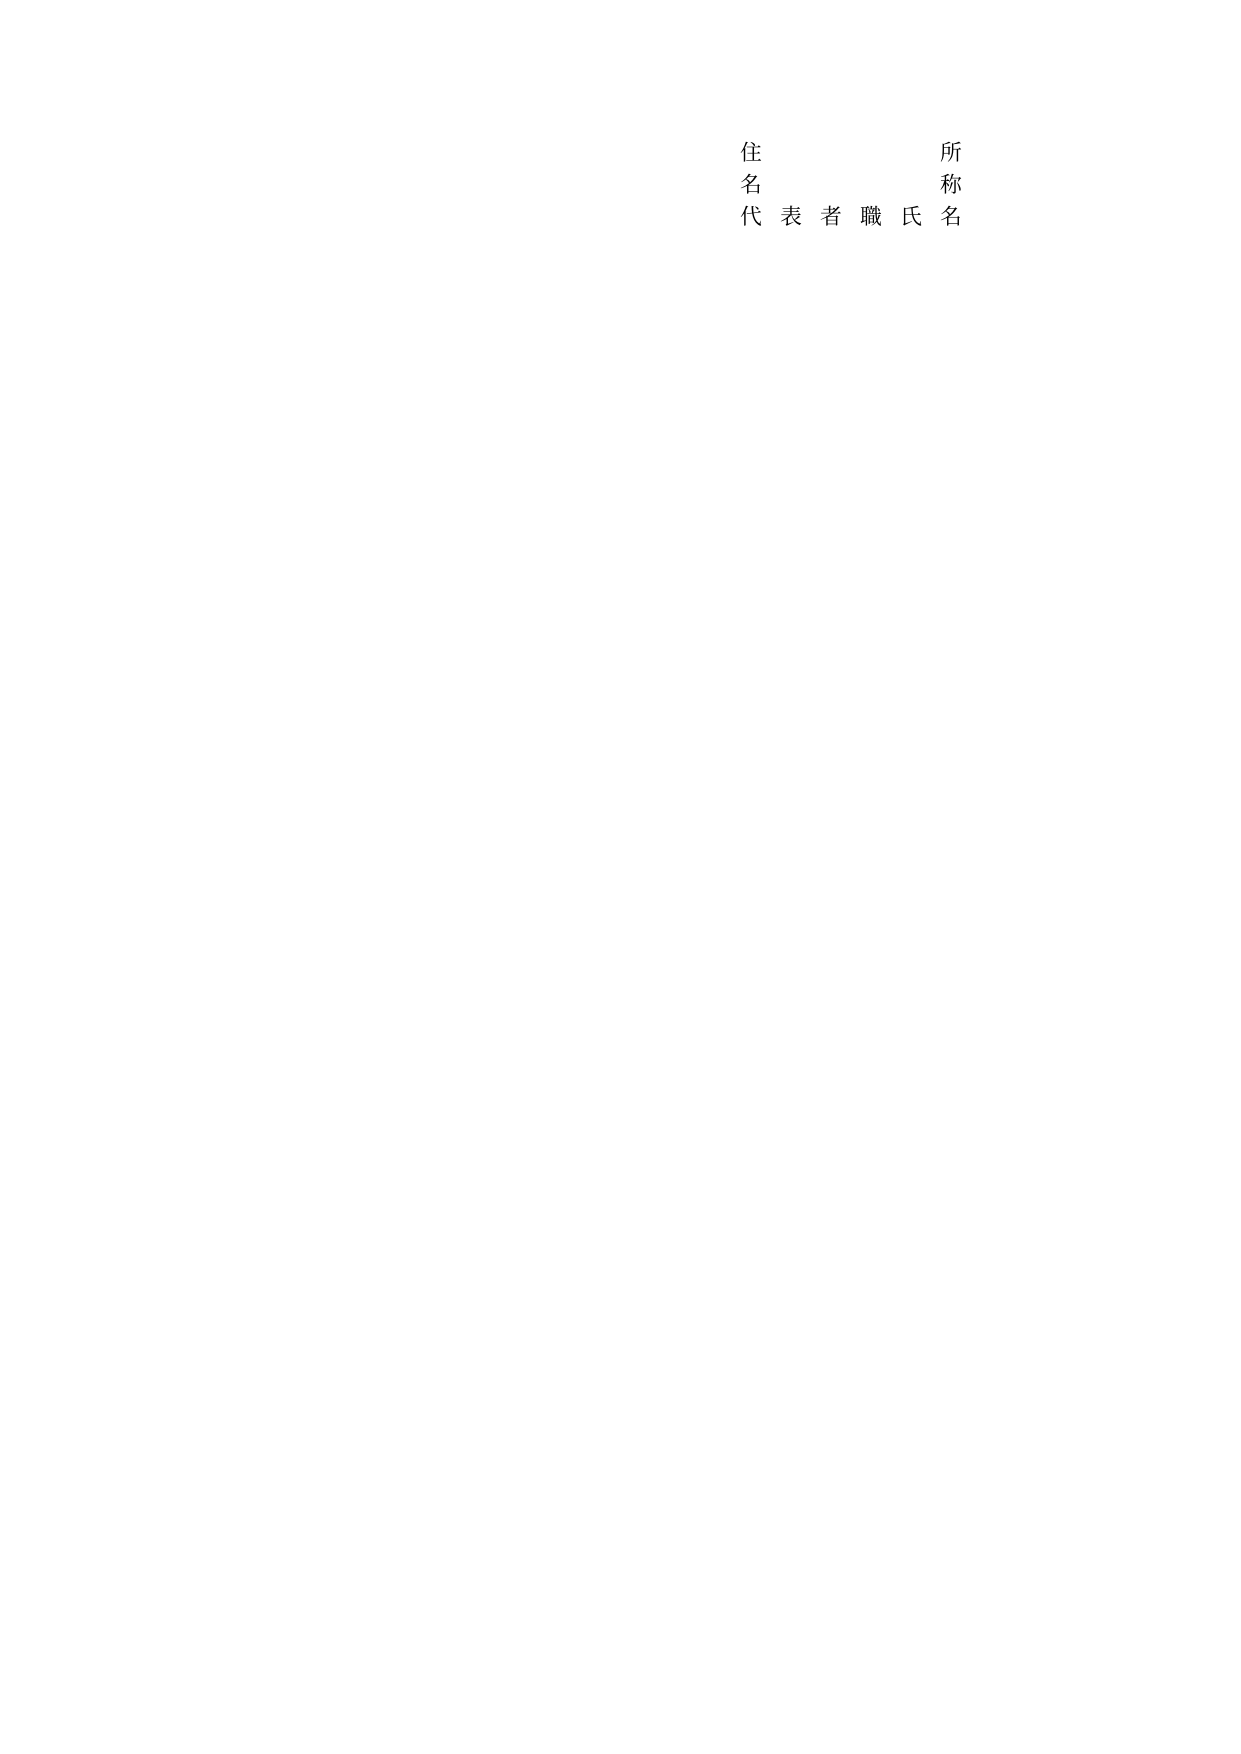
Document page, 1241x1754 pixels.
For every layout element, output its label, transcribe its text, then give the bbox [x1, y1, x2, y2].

text 代表者職氏名 [120, 199, 1120, 231]
text 住 所 [120, 134, 1120, 167]
text 名 称 [120, 167, 1120, 199]
